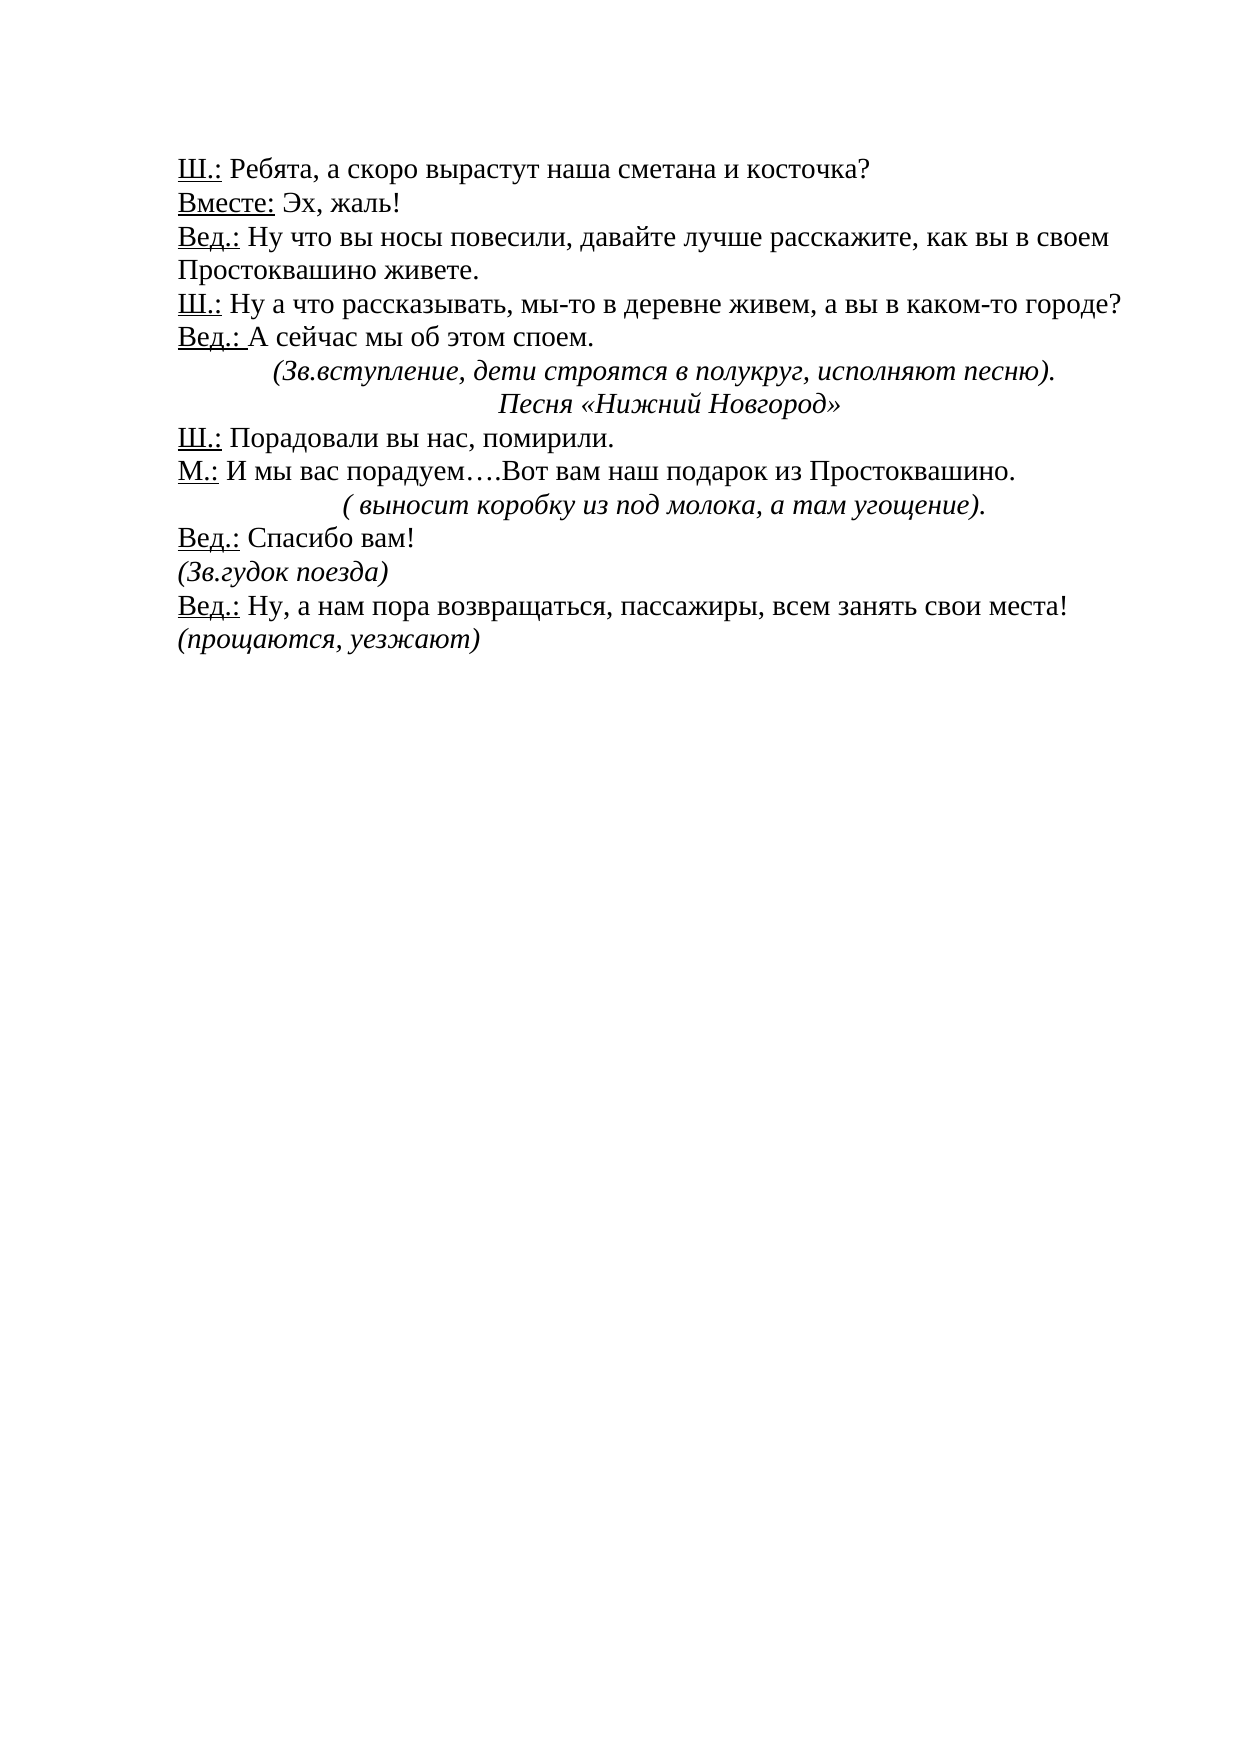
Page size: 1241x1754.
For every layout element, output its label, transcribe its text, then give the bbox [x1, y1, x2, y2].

text Ш.: Ребята, а скоро вырастут наша сметана и косточка? [177, 152, 1152, 185]
text (Зв.гудок поезда) [177, 554, 1152, 588]
text Вместе: Эх, жаль! [177, 185, 1152, 219]
text Вед.: Спасибо вам! [177, 521, 1152, 554]
text (Зв.вступление, дети строятся в полукруг, исполняют песню). [177, 353, 1152, 386]
text М.: И мы вас порадуем….Вот вам наш подарок из Простоквашино. [177, 453, 1152, 487]
text Вед.: Ну что вы носы повесили, давайте лучше расскажите, как вы в своем Простоквашино живете. [177, 219, 1152, 286]
text Ш.: Порадовали вы нас, помирили. [177, 420, 1152, 453]
text Вед.: А сейчас мы об этом споем. [177, 319, 1152, 353]
text ( выносит коробку из под молока, а там угощение). [177, 487, 1152, 521]
text Песня «Нижний Новгород» [177, 386, 1152, 420]
text Вед.: Ну, а нам пора возвращаться, пассажиры, всем занять свои места! (прощаются, уезжают) [177, 588, 1152, 655]
text Ш.: Ну а что рассказывать, мы-то в деревне живем, а вы в каком-то городе? [177, 286, 1152, 319]
